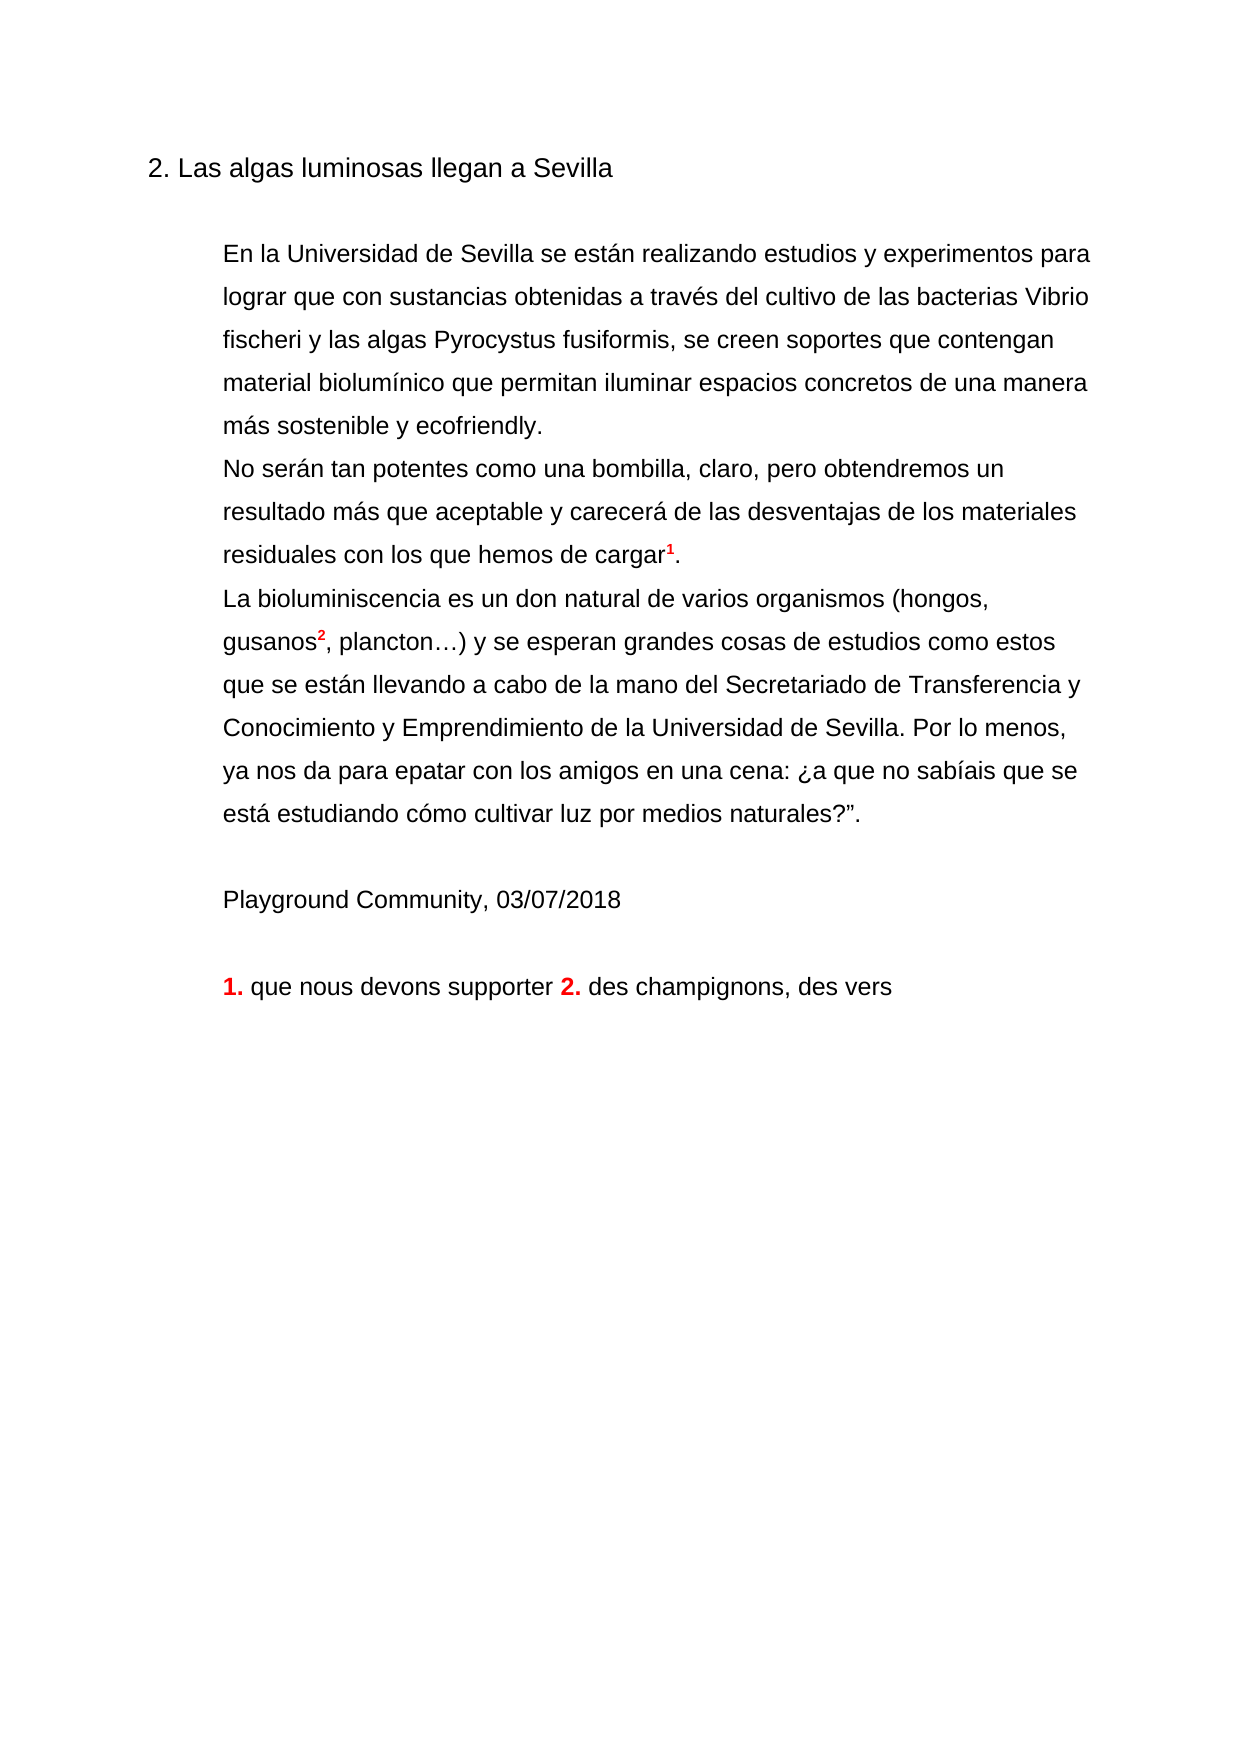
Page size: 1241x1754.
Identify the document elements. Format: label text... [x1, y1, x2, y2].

list 1. que nous devons supporter 2. des champignons, des vers [223, 972, 1093, 1001]
list No serán tan potentes como una bombilla, claro, pero obtendremos un resultado más que aceptable y carecerá de las desventajas de los materiales residuales con los que hemos de cargar1. [223, 454, 1093, 569]
list En la Universidad de Sevilla se están realizando estudios y experimentos para lograr que con sustancias obtenidas a través del cultivo de las bacterias Vibrio fischeri y las algas Pyrocystus fusiformis, se creen soportes que contengan material biolumínico que permitan iluminar espacios concretos de una manera más sostenible y ecofriendly. [223, 239, 1093, 440]
list La bioluminiscencia es un don natural de varios organismos (hongos, gusanos2, plancton…) y se esperan grandes cosas de estudios como estos que se están llevando a cabo de la mano del Secretariado de Transferencia y Conocimiento y Emprendimiento de la Universidad de Sevilla. Por lo menos, ya nos da para epatar con los amigos en una cena: ¿a que no sabíais que se está estudiando cómo cultivar luz por medios naturales?”. [223, 584, 1093, 828]
list Playground Community, 03/07/2018 [223, 886, 1093, 914]
subtitle 2. Las algas luminosas llegan a Sevilla [148, 152, 1093, 183]
